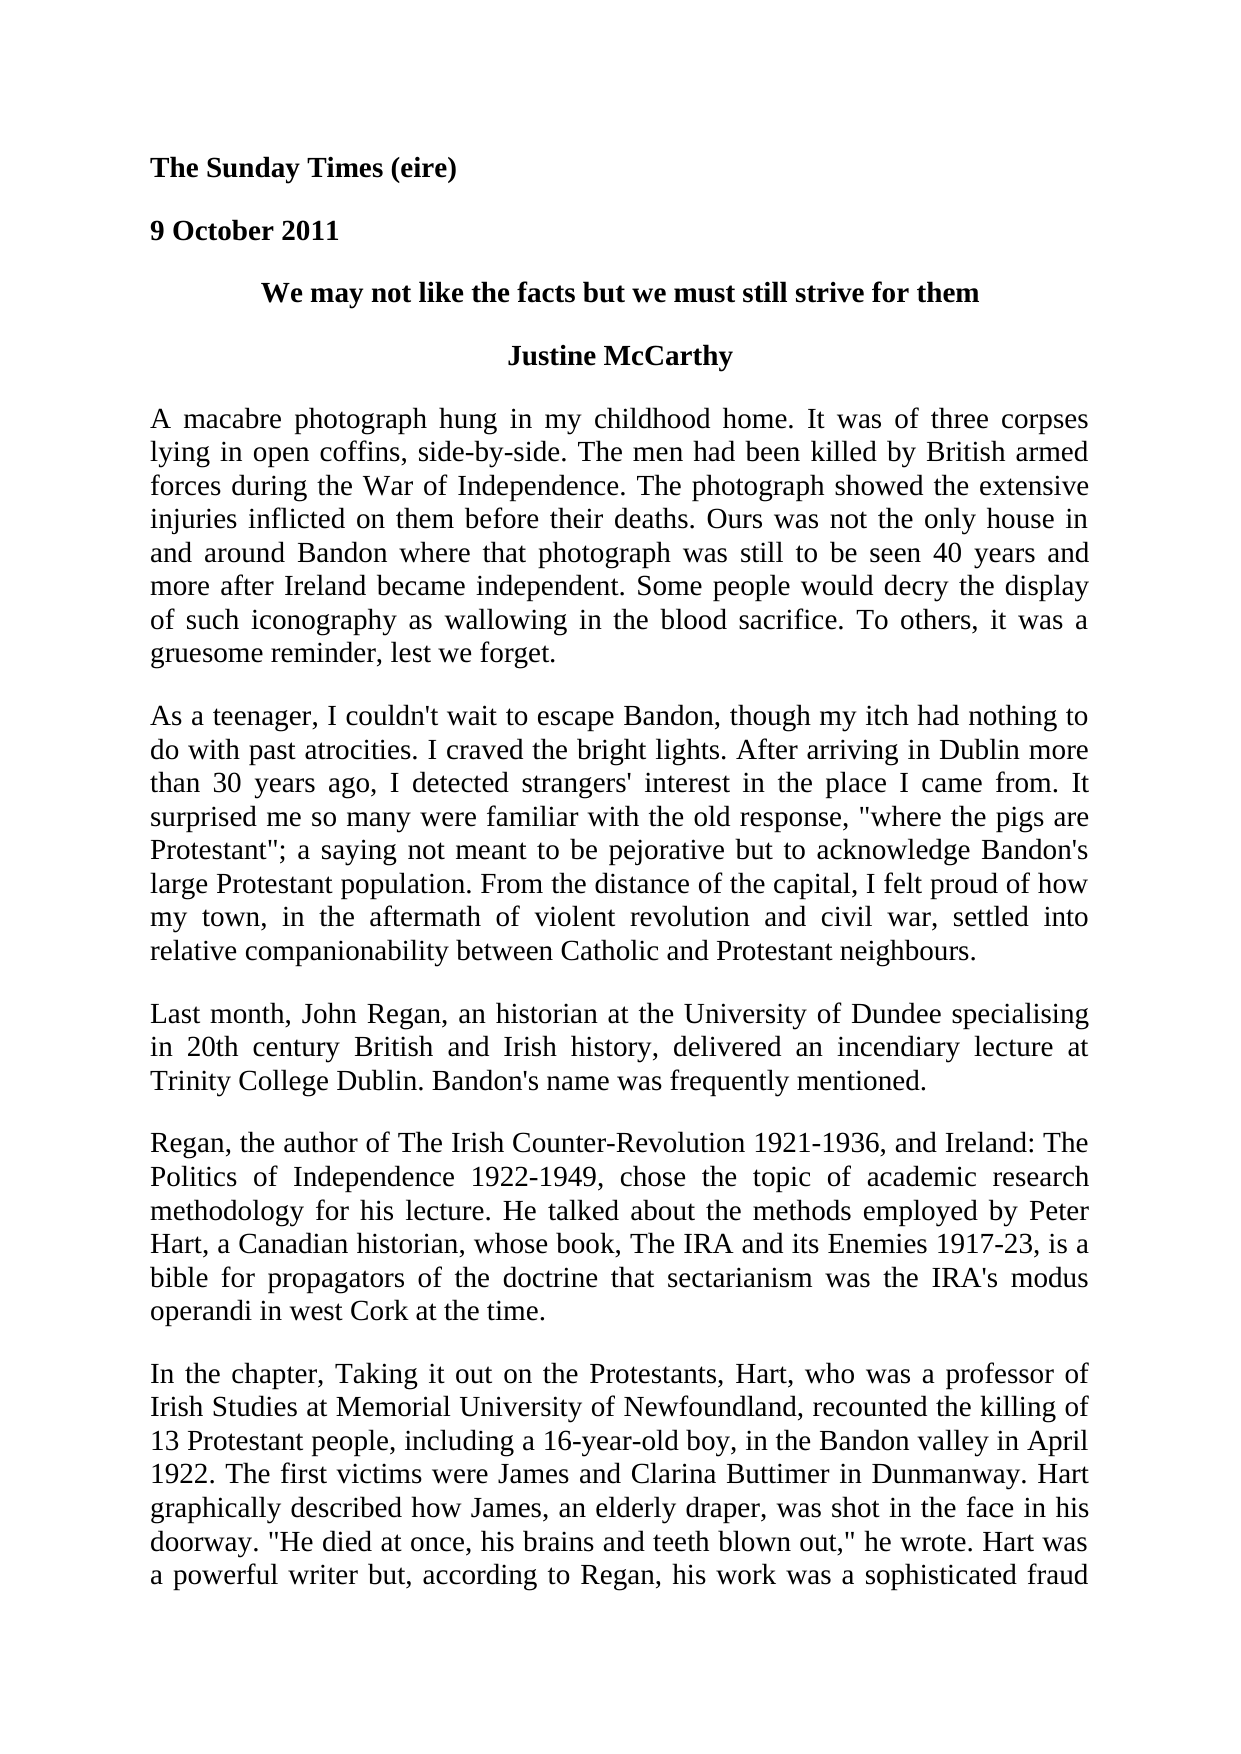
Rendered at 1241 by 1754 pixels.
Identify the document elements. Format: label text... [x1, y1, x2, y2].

text Regan, the author of The Irish Counter-Revolution 1921-1936, and Ireland: The Politics of Independence 1922-1949, chose the topic of academic research methodology for his lecture. He talked about the methods employed by Peter Hart, a Canadian historian, whose book, The IRA and its Enemies 1917-23, is a bible for propagators of the doctrine that sectarianism was the IRA's modus operandi in west Cork at the time. [150, 1126, 1090, 1327]
text We may not like the facts but we must still strive for them [150, 275, 1090, 309]
text Last month, John Regan, an historian at the University of Dundee specialising in 20th century British and Irish history, delivered an incendiary lecture at Trinity College Dublin. Bandon's name was frequently mentioned. [150, 996, 1090, 1096]
text 9 October 2011 [150, 213, 1090, 246]
text The Sunday Times (eire) [150, 150, 1090, 183]
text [150, 1356, 1090, 1591]
text A macabre photograph hung in my childhood home. It was of three corpses lying in open coffins, side-by-side. The men had been killed by British armed forces during the War of Independence. The photograph showed the extensive injuries inflicted on them before their deaths. Ours was not the only house in and around Bandon where that photograph was still to be seen 40 years and more after Ireland became independent. Some people would decry the display of such iconography as wallowing in the blood sacrifice. To others, it was a gruesome reminder, lest we forget. [150, 401, 1090, 669]
text As a teenager, I couldn't wait to escape Bandon, though my itch had nothing to do with past atrocities. I craved the bright lights. After arriving in Dublin more than 30 years ago, I detected strangers' interest in the place I came from. It surprised me so many were familiar with the old response, "where the pigs are Protestant"; a saying not meant to be pejorative but to acknowledge Bandon's large Protestant population. From the distance of the capital, I felt proud of how my town, in the aftermath of violent revolution and civil war, settled into relative companionability between Catholic and Protestant neighbours. [150, 698, 1090, 967]
text Justine McCarthy [150, 338, 1090, 372]
